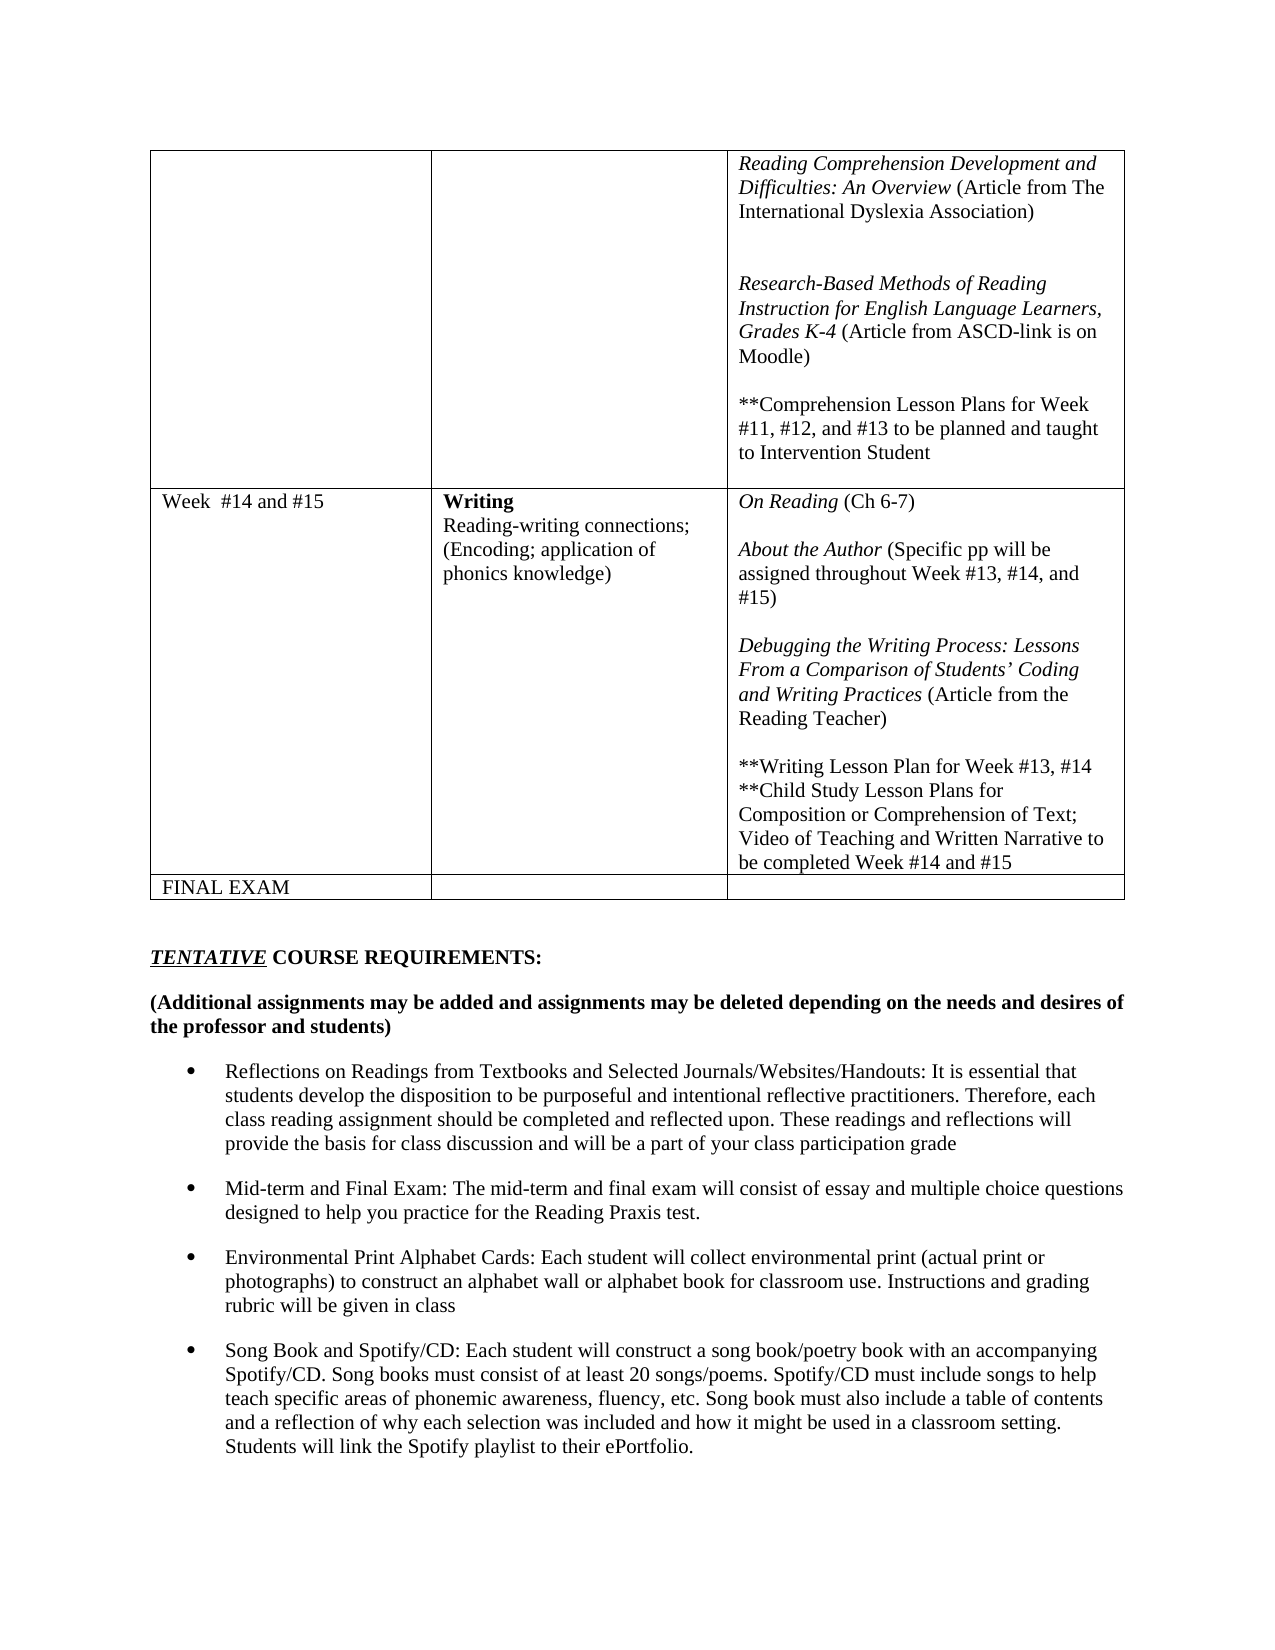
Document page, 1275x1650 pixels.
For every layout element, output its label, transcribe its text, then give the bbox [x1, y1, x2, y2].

table_cell [728, 875, 1124, 899]
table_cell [728, 151, 1124, 488]
table_cell Writing Reading-writing connections; (Encoding; application of phonics knowledge) [432, 489, 727, 874]
table_cell [432, 875, 727, 899]
list Environmental Print Alphabet Cards: Each student will collect environmental print (actual print or photographs) to construct an alphabet wall or alphabet book for classroom use. Instructions and grading rubric will be given in class [187, 1245, 1125, 1317]
text (Additional assignments may be added and assignments may be deleted depending on the needs and desires of the professor and students) [150, 990, 1125, 1038]
list Mid-term and Final Exam: The mid-term and final exam will consist of essay and multiple choice questions designed to help you practice for the Reading Praxis test. [187, 1176, 1125, 1224]
table_cell FINAL EXAM [151, 875, 431, 899]
list Song Book and Spotify/CD: Each student will construct a song book/poetry book with an accompanying Spotify/CD. Song books must consist of at least 20 songs/poems. Spotify/CD must include songs to help teach specific areas of phonemic awareness, fluency, etc. Song book must also include a table of contents and a reflection of why each selection was included and how it might be used in a classroom setting. Students will link the Spotify playlist to their ePortfolio. [187, 1338, 1125, 1458]
text TENTATIVE COURSE REQUIREMENTS: [150, 945, 1125, 969]
table_cell On Reading (Ch 6-7) About the Author (Specific pp will be assigned throughout Week #13, #14, and #15) Debugging the Writing Process: Lessons From a Comparison of Students’ Coding and Writing Practices (Article from the Reading Teacher) **Writing Lesson Plan for Week #13, #14 **Child Study Lesson Plans for Composition or Comprehension of Text; Video of Teaching and Written Narrative to be completed Week #14 and #15 [728, 489, 1124, 874]
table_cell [432, 151, 727, 488]
table_cell Week #14 and #15 [151, 489, 431, 874]
list Reflections on Readings from Textbooks and Selected Journals/Websites/Handouts: It is essential that students develop the disposition to be purposeful and intentional reflective practitioners. Therefore, each class reading assignment should be completed and reflected upon. These readings and reflections will provide the basis for class discussion and will be a part of your class participation grade [187, 1059, 1125, 1155]
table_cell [151, 151, 431, 488]
